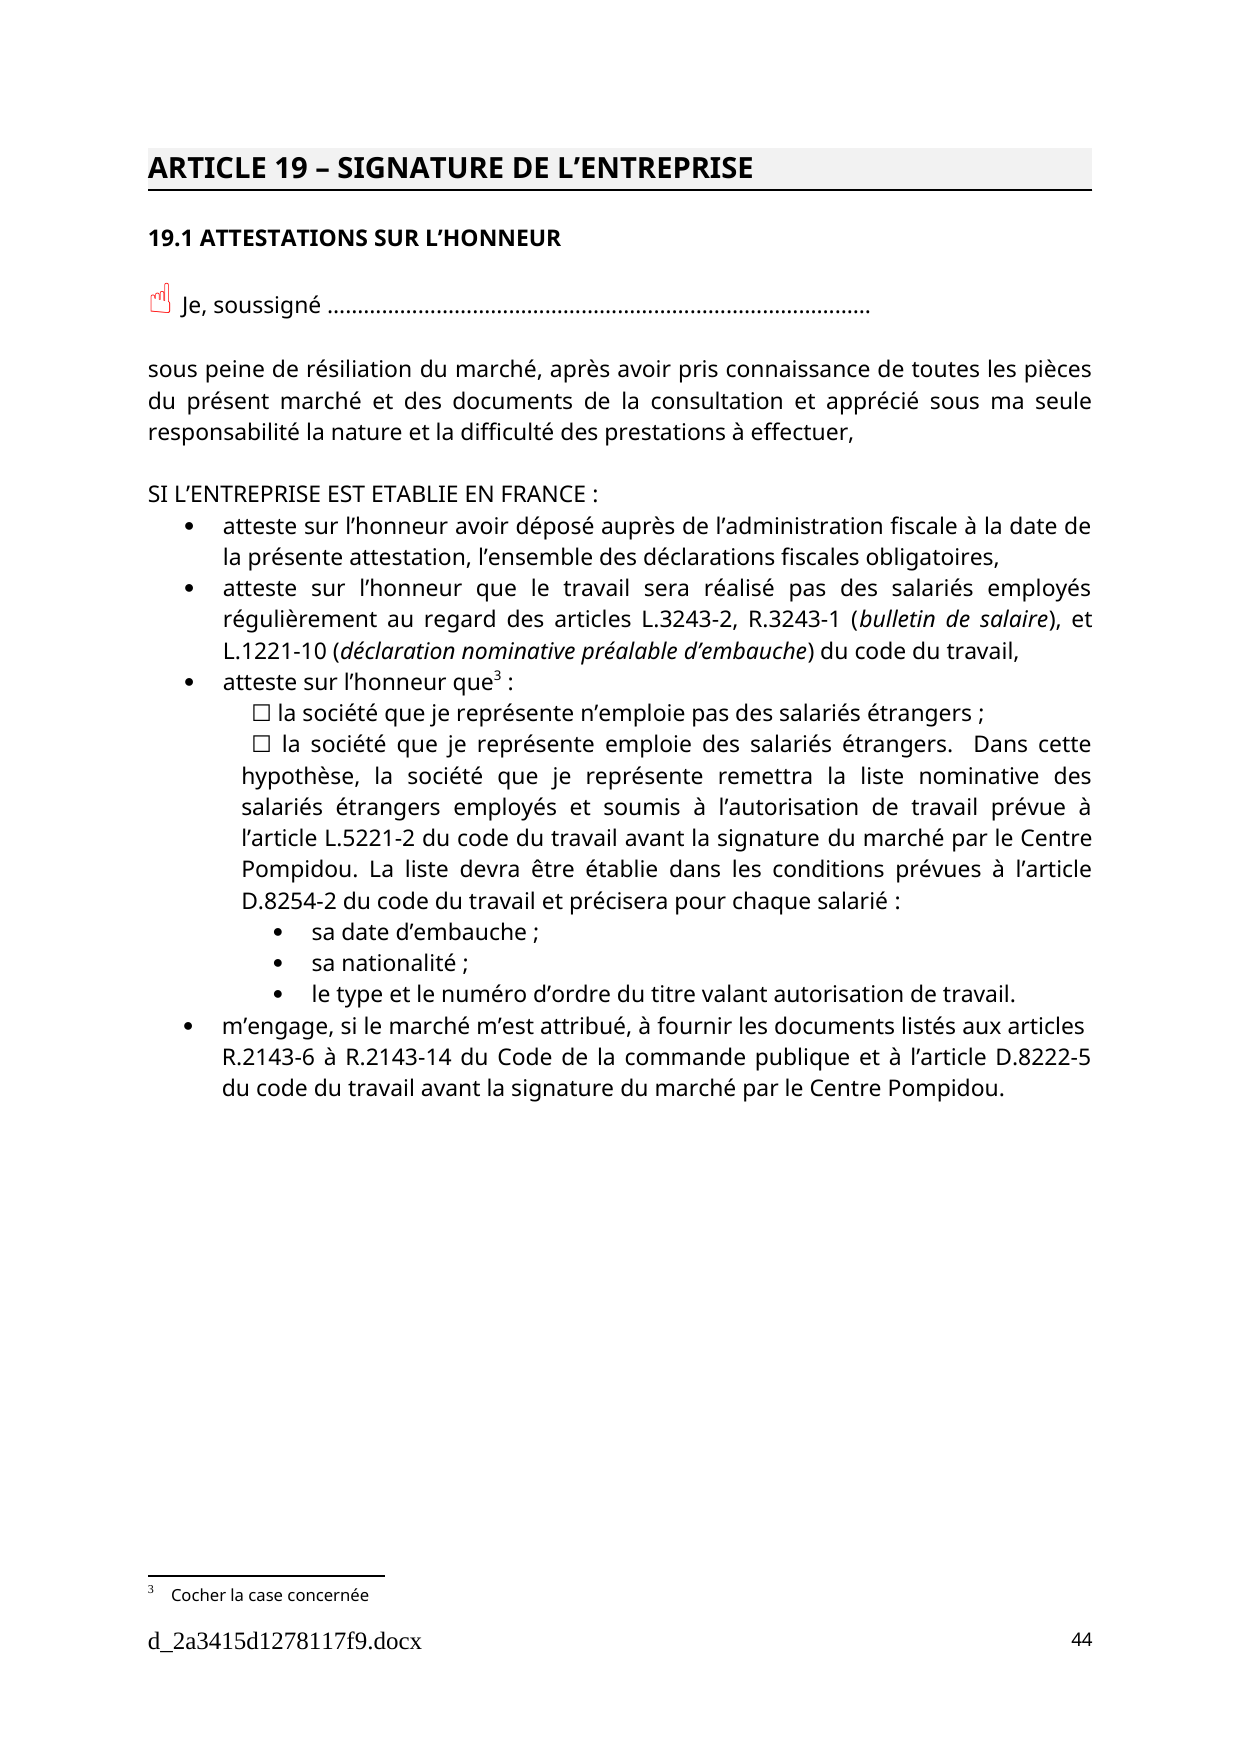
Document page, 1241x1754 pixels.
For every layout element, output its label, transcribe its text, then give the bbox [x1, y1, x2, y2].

list sa date d’embauche ; [274, 916, 1092, 947]
subtitle 19.1 ATTESTATIONS SUR L’HONNEUR [148, 222, 1092, 253]
list atteste sur l’honneur avoir déposé auprès de l’administration fiscale à la date de la présente attestation, l’ensemble des déclarations fiscales obligatoires, [185, 510, 1092, 572]
text Je, soussigné ……………………………………………………………………………… [148, 284, 1092, 322]
list atteste sur l’honneur que le travail sera réalisé pas des salariés employés régulièrement au regard des articles L.3243-2, R.3243-1 (bulletin de salaire), et L.1221-10 (déclaration nominative préalable d’embauche) du code du travail, [185, 572, 1092, 666]
list sa nationalité ; [274, 947, 1092, 978]
text sous peine de résiliation du marché, après avoir pris connaissance de toutes les pièces du présent marché et des documents de la consultation et apprécié sous ma seule responsabilité la nature et la difficulté des prestations à effectuer, [148, 353, 1092, 447]
text SI L’ENTREPRISE EST ETABLIE EN FRANCE : [148, 478, 1092, 510]
list le type et le numéro d’ordre du titre valant autorisation de travail. [274, 978, 1092, 1010]
text ☐ la société que je représente emploie des salariés étrangers. Dans cette hypothèse, la société que je représente remettra la liste nominative des salariés étrangers employés et soumis à l’autorisation de travail prévue à l’article L.5221-2 du code du travail avant la signature du marché par le Centre Pompidou. La liste devra être établie dans les conditions prévues à l’article D.8254-2 du code du travail et précisera pour chaque salarié : [241, 728, 1092, 916]
list m’engage, si le marché m’est attribué, à fournir les documents listés aux articles R.2143-6 à R.2143-14 du Code de la commande publique et à l’article D.8222-5 du code du travail avant la signature du marché par le Centre Pompidou. [184, 1010, 1092, 1103]
text ☐ la société que je représente n’emploie pas des salariés étrangers ; [241, 697, 1092, 728]
subtitle ARTICLE 19 – SIGNATURE DE L’ENTREPRISE [148, 148, 1092, 189]
list atteste sur l’honneur que : [185, 666, 1092, 697]
